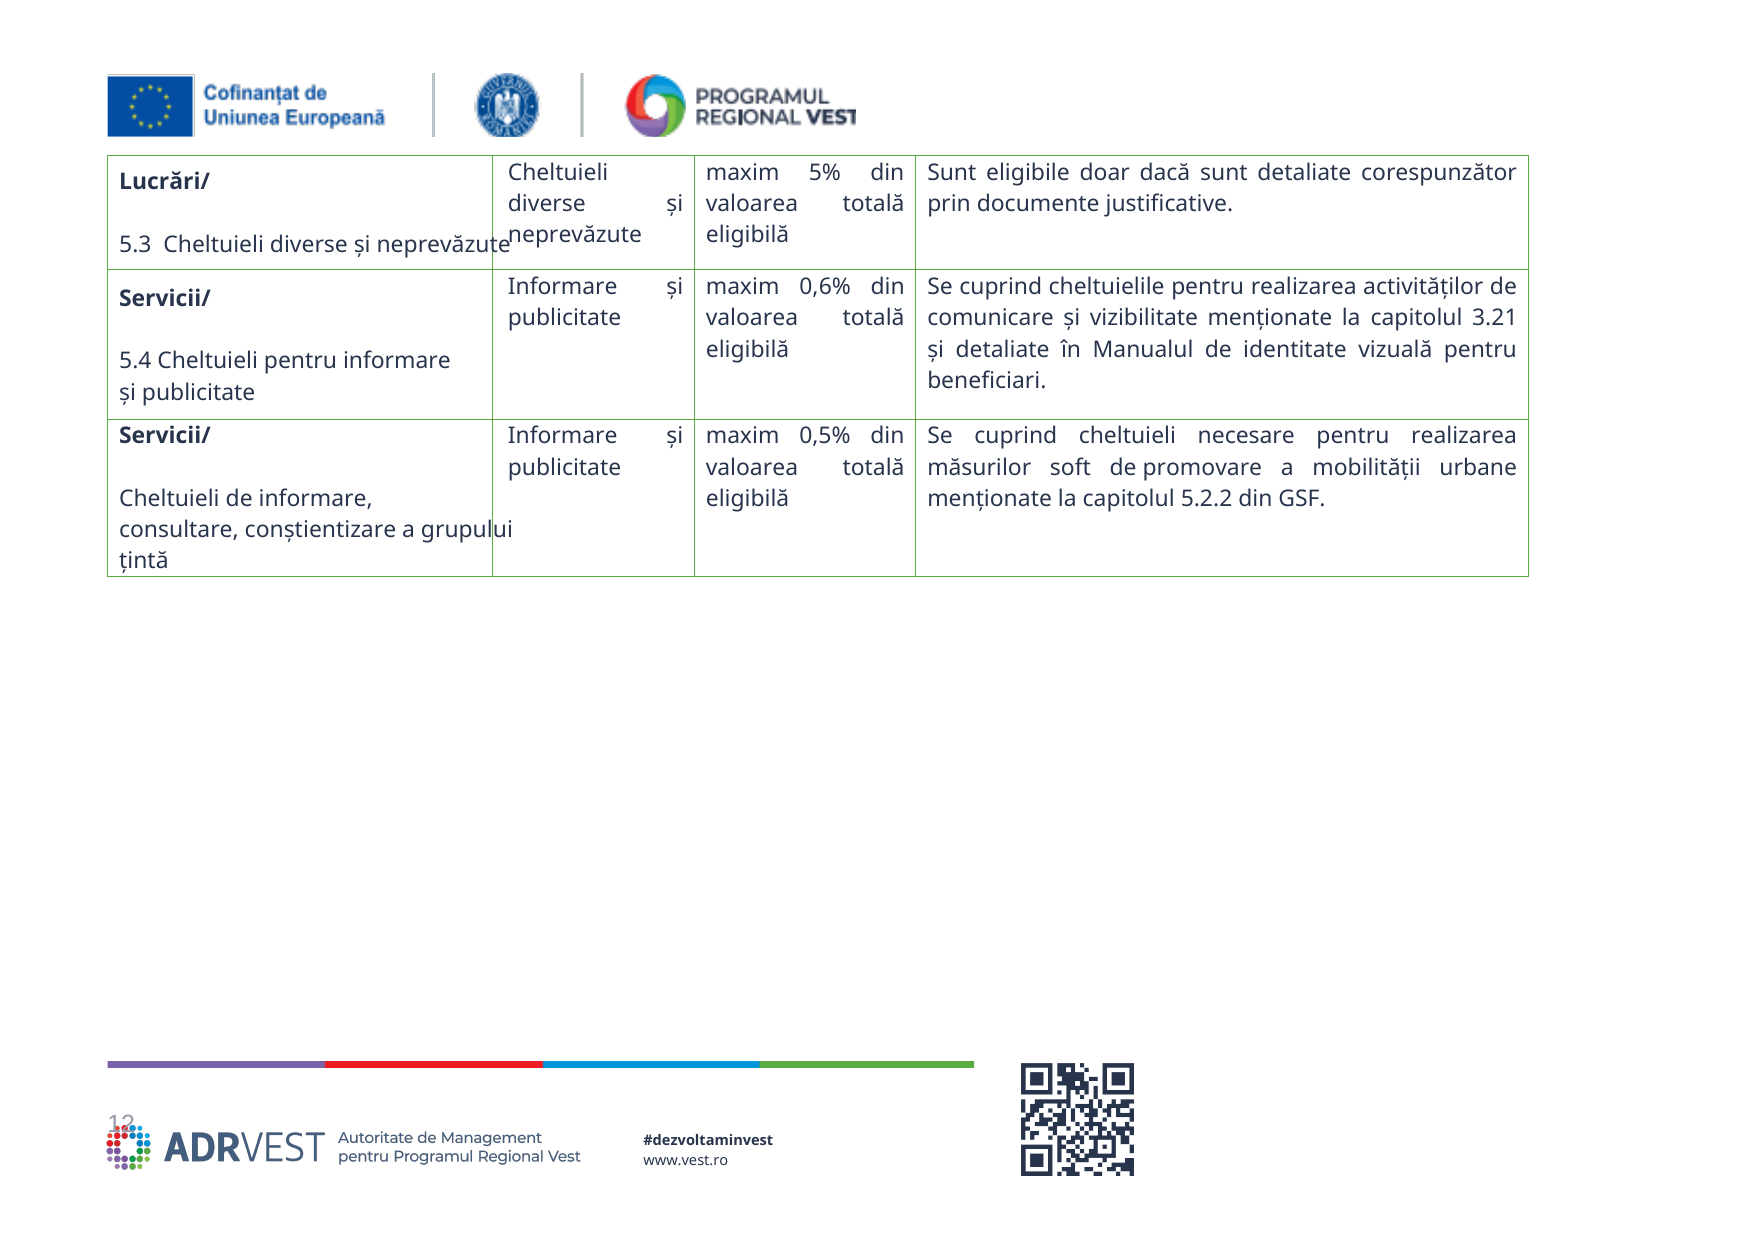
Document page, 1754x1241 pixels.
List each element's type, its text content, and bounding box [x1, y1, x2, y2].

table_cell Lucrări/ 5.3 Cheltuieli diverse și neprevăzute [108, 156, 492, 269]
table_cell maxim 0,6% din valoarea totală eligibilă [695, 270, 915, 418]
picture [1012, 1054, 1143, 1185]
table_cell Se cuprind cheltuieli necesare pentru realizarea măsurilor soft de promovare a mobilității urbane menționate la capitolul 5.2.2 din GSF. [916, 420, 1528, 576]
table_cell Se cuprind cheltuielile pentru realizarea activităților de comunicare și vizibilitate menționate la capitolul 3.21 și detaliate în Manualul de identitate vizuală pentru beneficiari. [916, 270, 1528, 418]
table_cell maxim 5% din valoarea totală eligibilă [695, 156, 915, 269]
table_cell Informare și publicitate [493, 420, 694, 576]
table_cell Informare și publicitate [493, 270, 694, 418]
table_cell Servicii/ Cheltuieli de informare, consultare, conștientizare a grupului țintă [108, 420, 492, 576]
table_cell maxim 0,5% din valoarea totală eligibilă [695, 420, 915, 576]
picture [97, 1122, 586, 1173]
table_cell Sunt eligibile doar dacă sunt detaliate corespunzător prin documente justificative. [916, 156, 1528, 269]
table_cell Cheltuieli diverse și neprevăzute [493, 156, 694, 269]
table_cell Servicii/ 5.4 Cheltuieli pentru informare și publicitate [108, 270, 492, 418]
